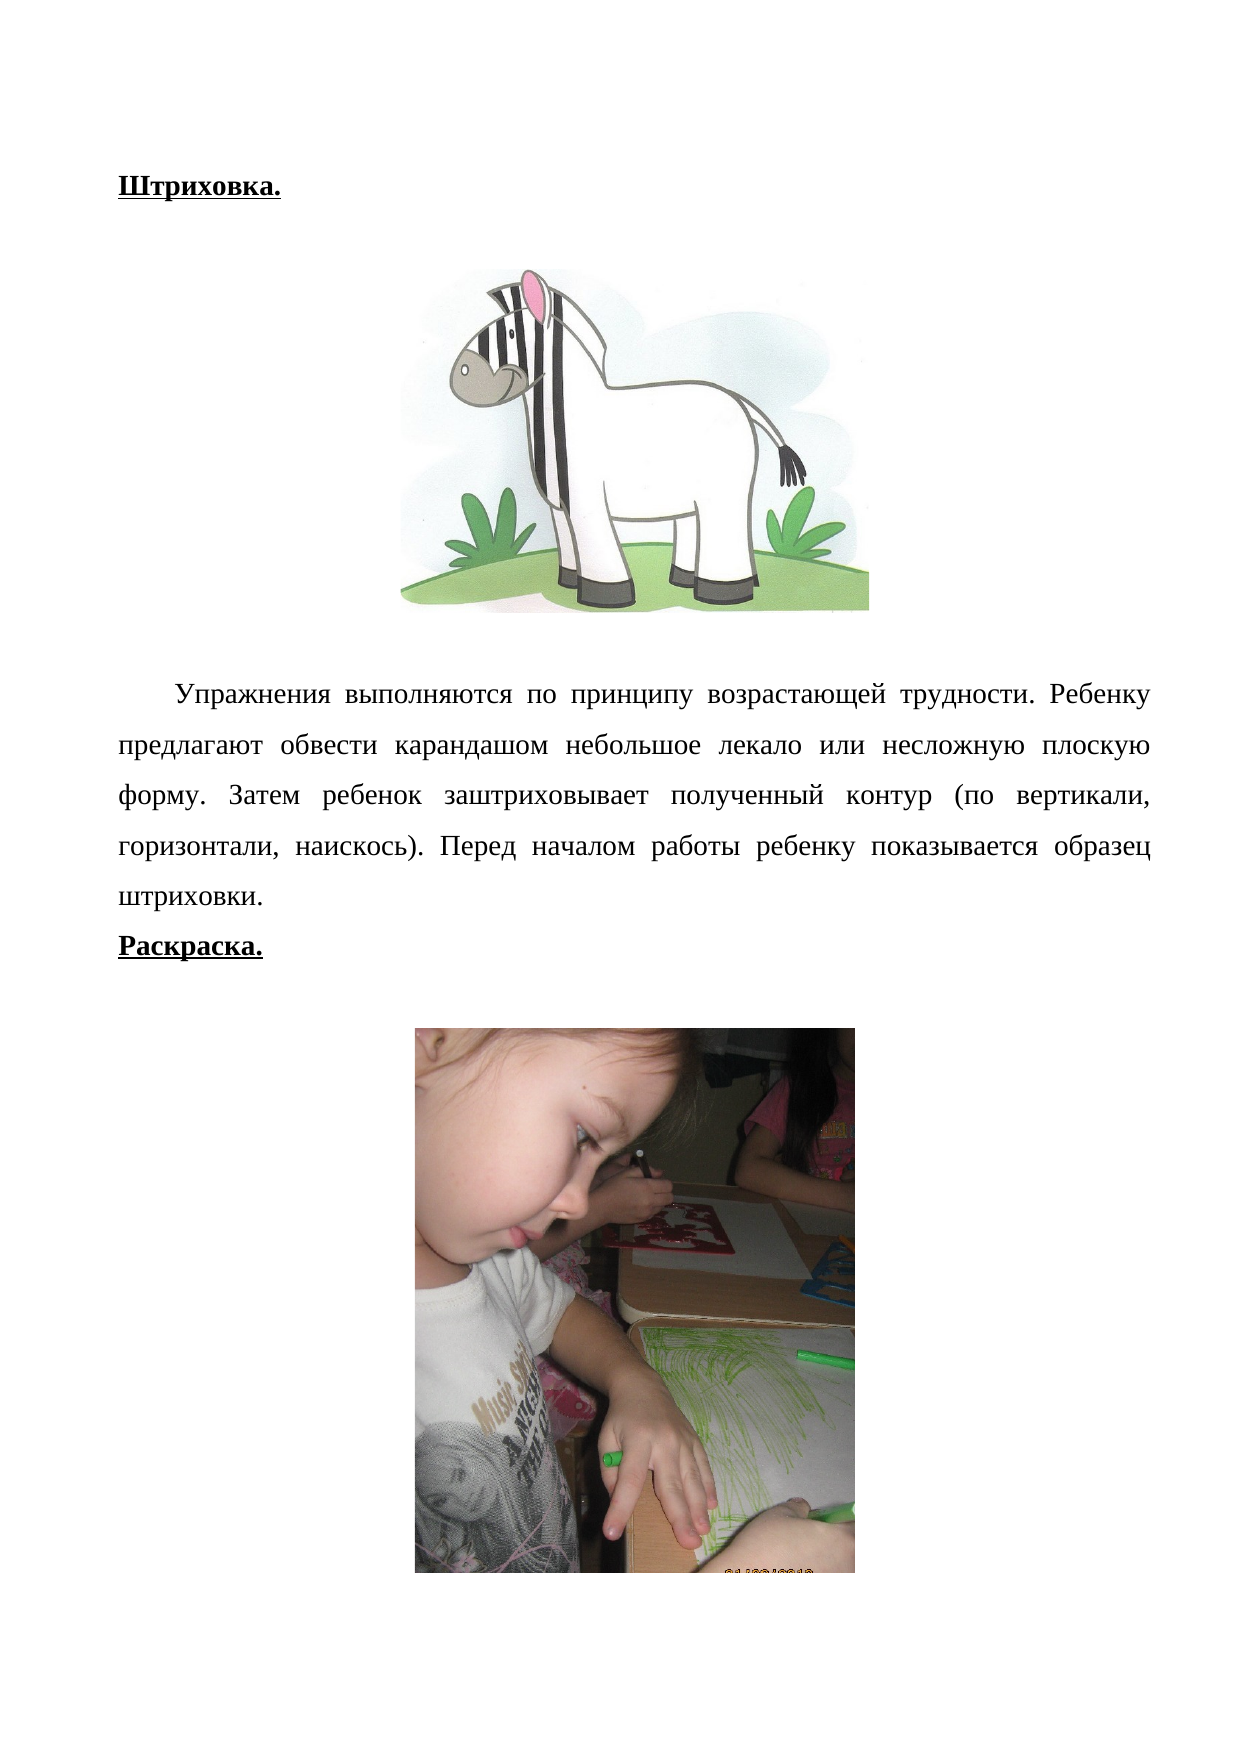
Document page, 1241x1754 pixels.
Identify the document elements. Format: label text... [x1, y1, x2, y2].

picture [414, 1028, 855, 1573]
picture [400, 269, 870, 613]
text Упражнения выполняются по принципу возрастающей трудности. Ребенку предлагают обвести карандашом небольшое лекало или несложную плоскую форму. Затем ребенок заштриховывает полученный контур (по вертикали, горизонтали, наискось). Перед началом работы ребенку показывается образец штриховки. [118, 677, 1152, 911]
text Раскраска. [118, 928, 1152, 962]
text Штриховка. [118, 168, 1152, 202]
